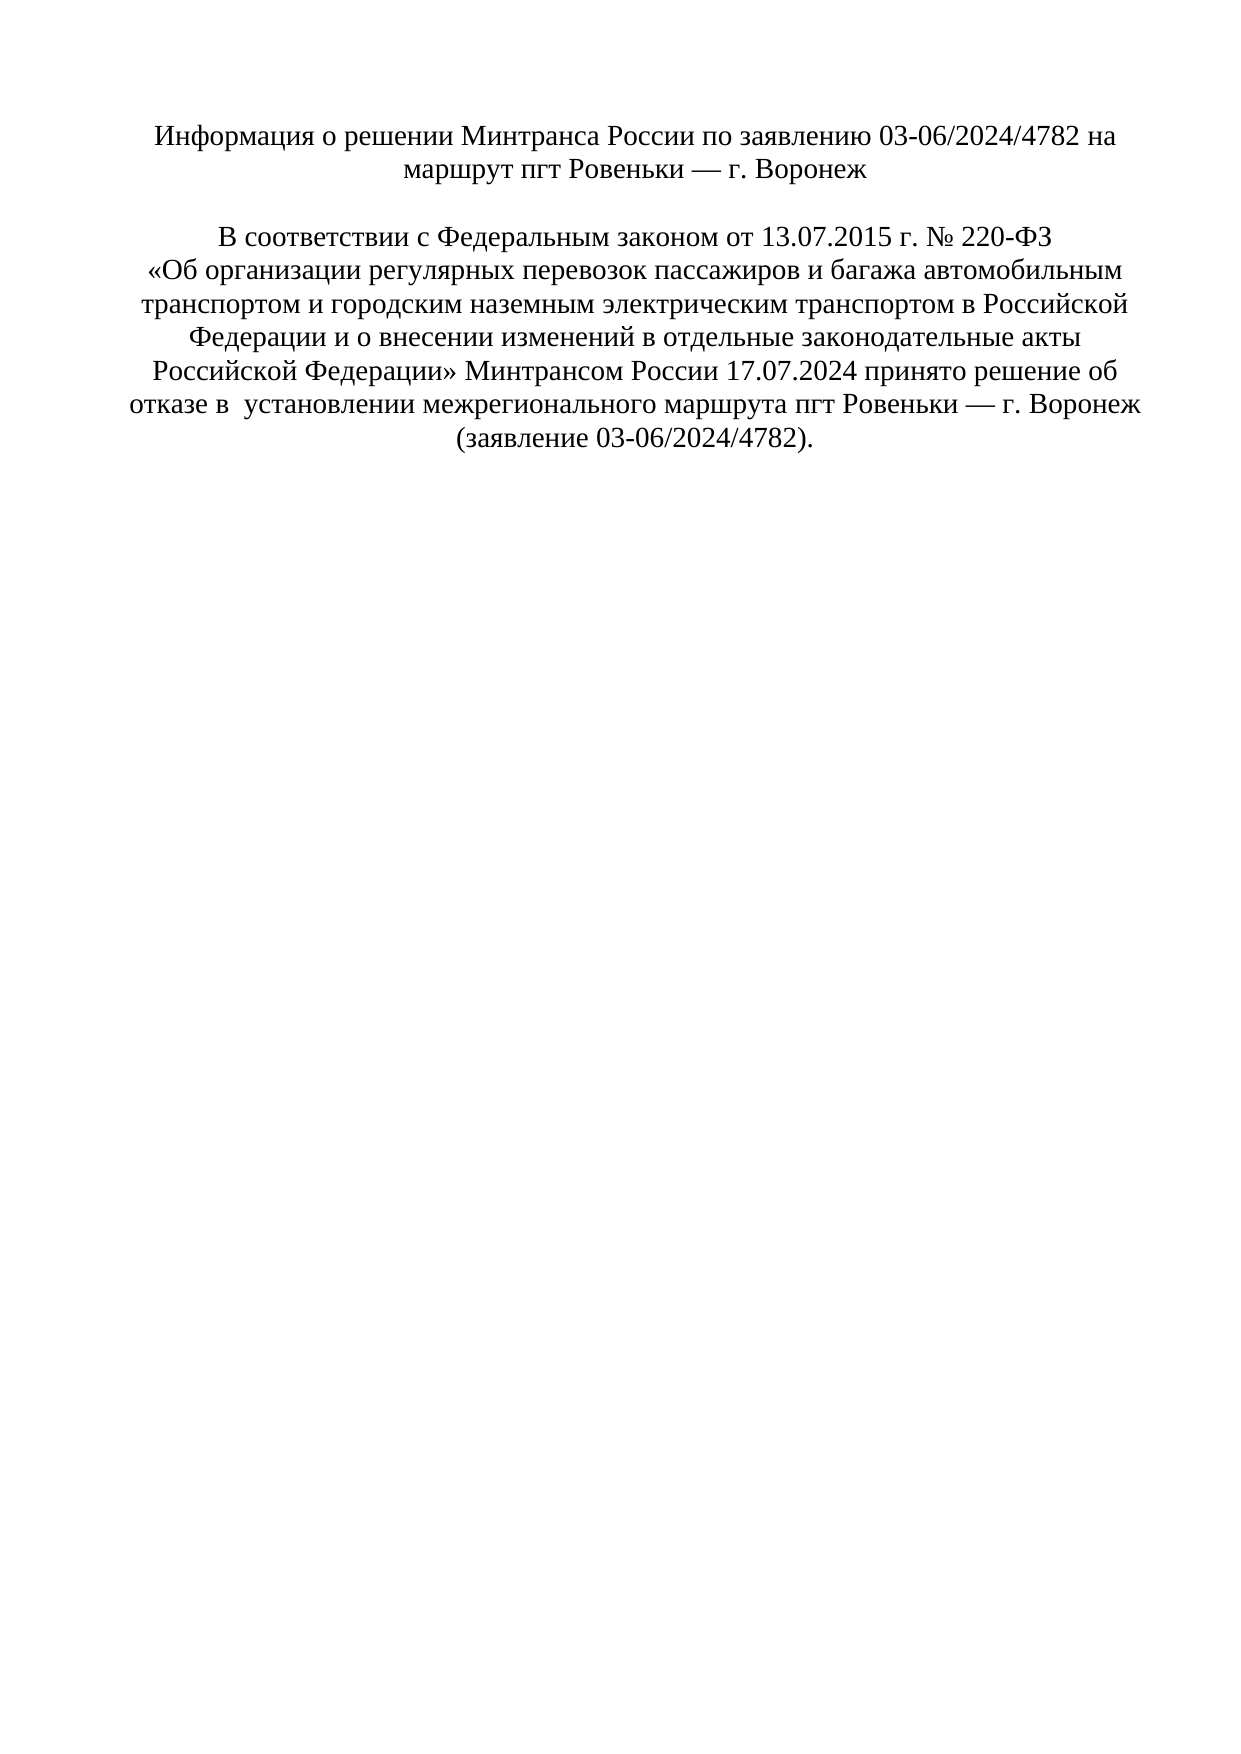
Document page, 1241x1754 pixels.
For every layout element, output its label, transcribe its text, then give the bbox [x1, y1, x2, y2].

text В соответствии с Федеральным законом от 13.07.2015 г. № 220-ФЗ «Об организации регулярных перевозок пассажиров и багажа автомобильным транспортом и городским наземным электрическим транспортом в Российской Федерации и о внесении изменений в отдельные законодательные акты Российской Федерации» Минтрансом России 17.07.2024 принято решение об отказе в установлении межрегионального маршрута пгт Ровеньки — г. Воронеж (заявление 03-06/2024/4782). [118, 219, 1152, 453]
text Информация о решении Минтранса России по заявлению 03-06/2024/4782 на маршрут пгт Ровеньки — г. Воронеж [118, 118, 1152, 185]
